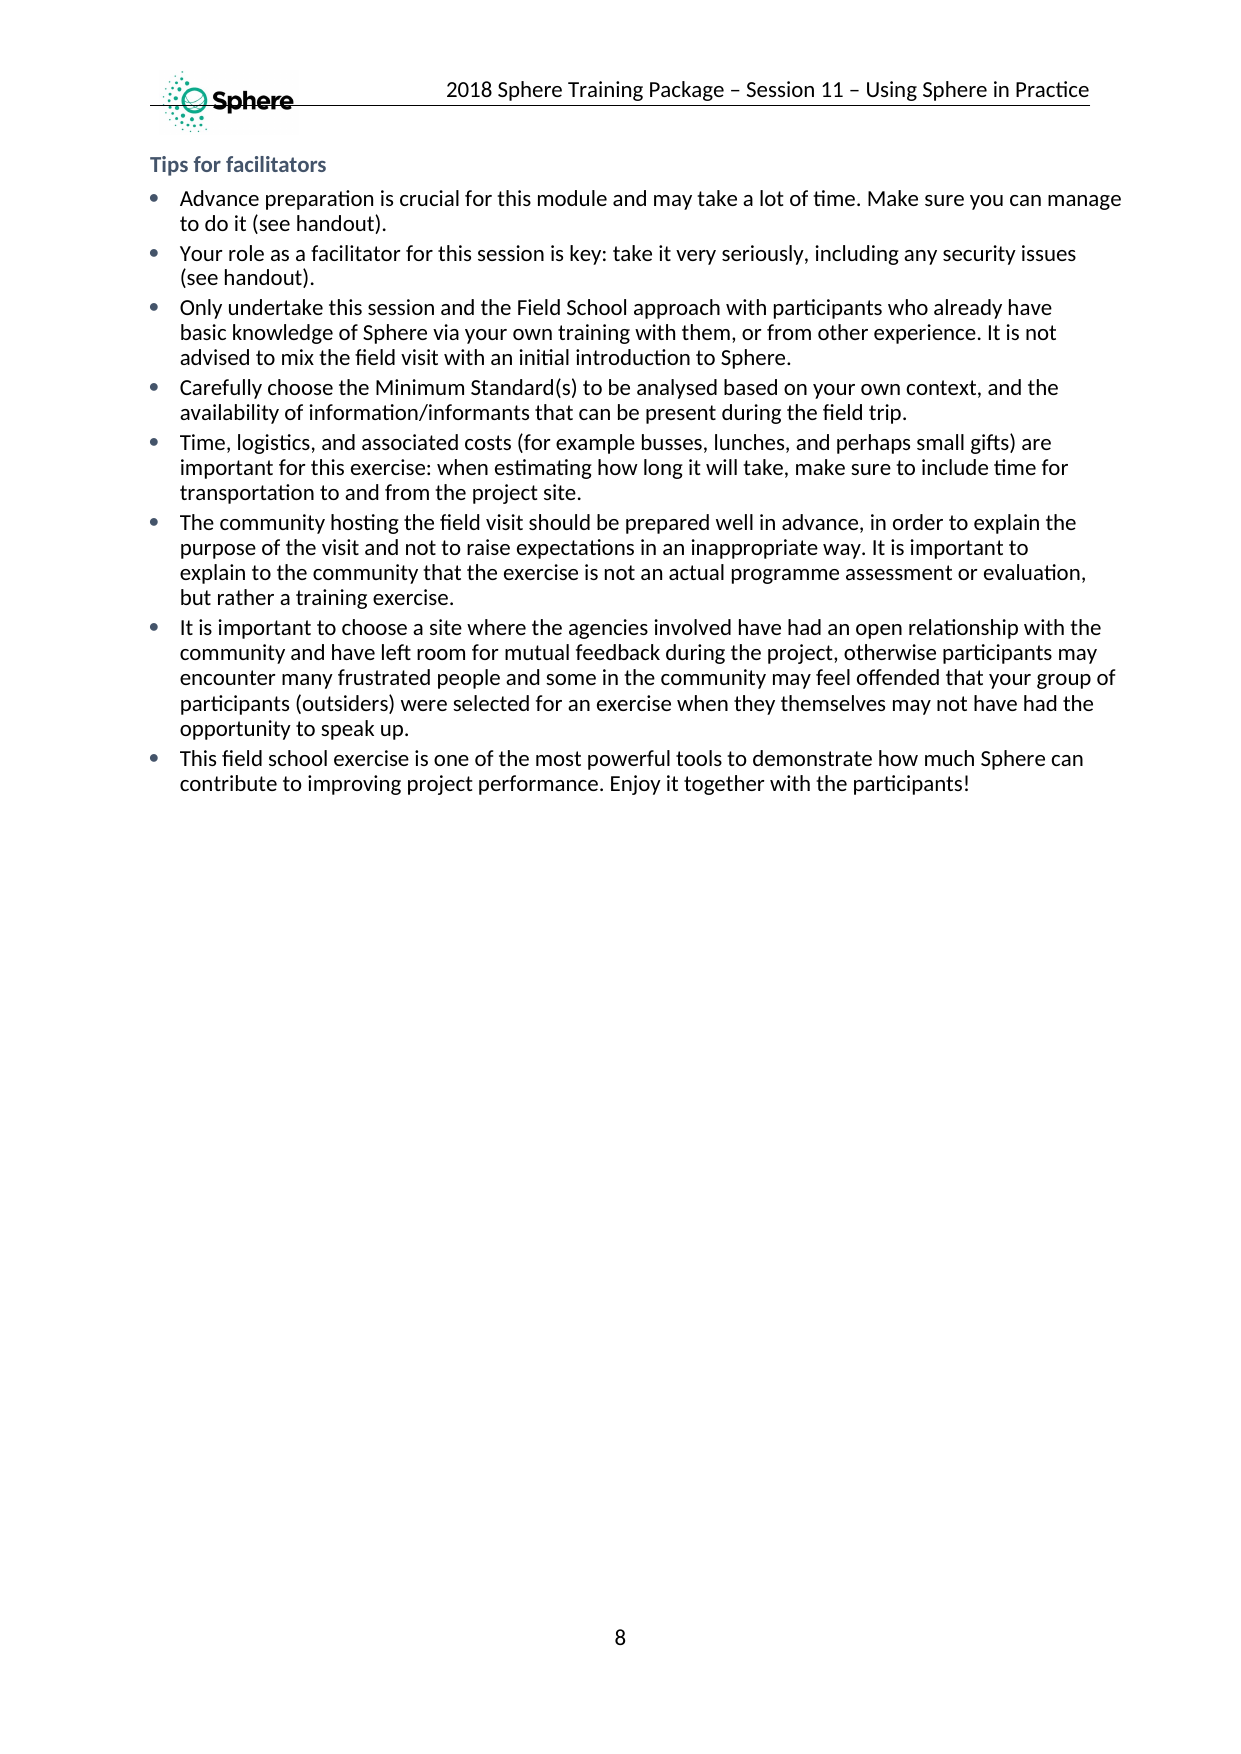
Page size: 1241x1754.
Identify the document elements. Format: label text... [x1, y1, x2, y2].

subtitle Tips for facilitators [150, 150, 1090, 178]
text This field school exercise is one of the most powerful tools to demonstrate how much Sphere can contribute to improving project performance. Enjoy it together with the participants! [150, 746, 1090, 797]
text It is important to choose a site where the agencies involved have had an open relationship with the community and have left room for mutual feedback during the project, otherwise participants may encounter many frustrated people and some in the community may feel offended that your group of participants (outsiders) were selected for an exercise when they themselves may not have had the opportunity to speak up. [150, 616, 1129, 742]
text The community hosting the field visit should be prepared well in advance, in order to explain the purpose of the visit and not to raise expectations in an inappropriate way. It is important to explain to the community that the exercise is not an actual programme assessment or evaluation, but rather a training exercise. [150, 510, 1090, 612]
text Your role as a facilitator for this session is key: take it very seriously, including any security issues (see handout). [150, 241, 1090, 292]
text Carefully choose the Minimum Standard(s) to be analysed based on your own context, and the availability of information/informants that can be present during the field trip. [150, 376, 1090, 426]
picture [158, 70, 299, 105]
text Advance preparation is crucial for this module and may take a lot of time. Make sure you can manage to do it (see handout). [150, 186, 1129, 237]
text Time, logistics, and associated costs (for example busses, lunches, and perhaps small gifts) are important for this exercise: when estimating how long it will take, make sure to include time for transportation to and from the project site. [150, 430, 1090, 506]
text Only undertake this session and the Field School approach with participants who already have basic knowledge of Sphere via your own training with them, or from other experience. It is not advised to mix the field visit with an initial introduction to Sphere. [150, 296, 1090, 372]
picture [158, 106, 299, 135]
